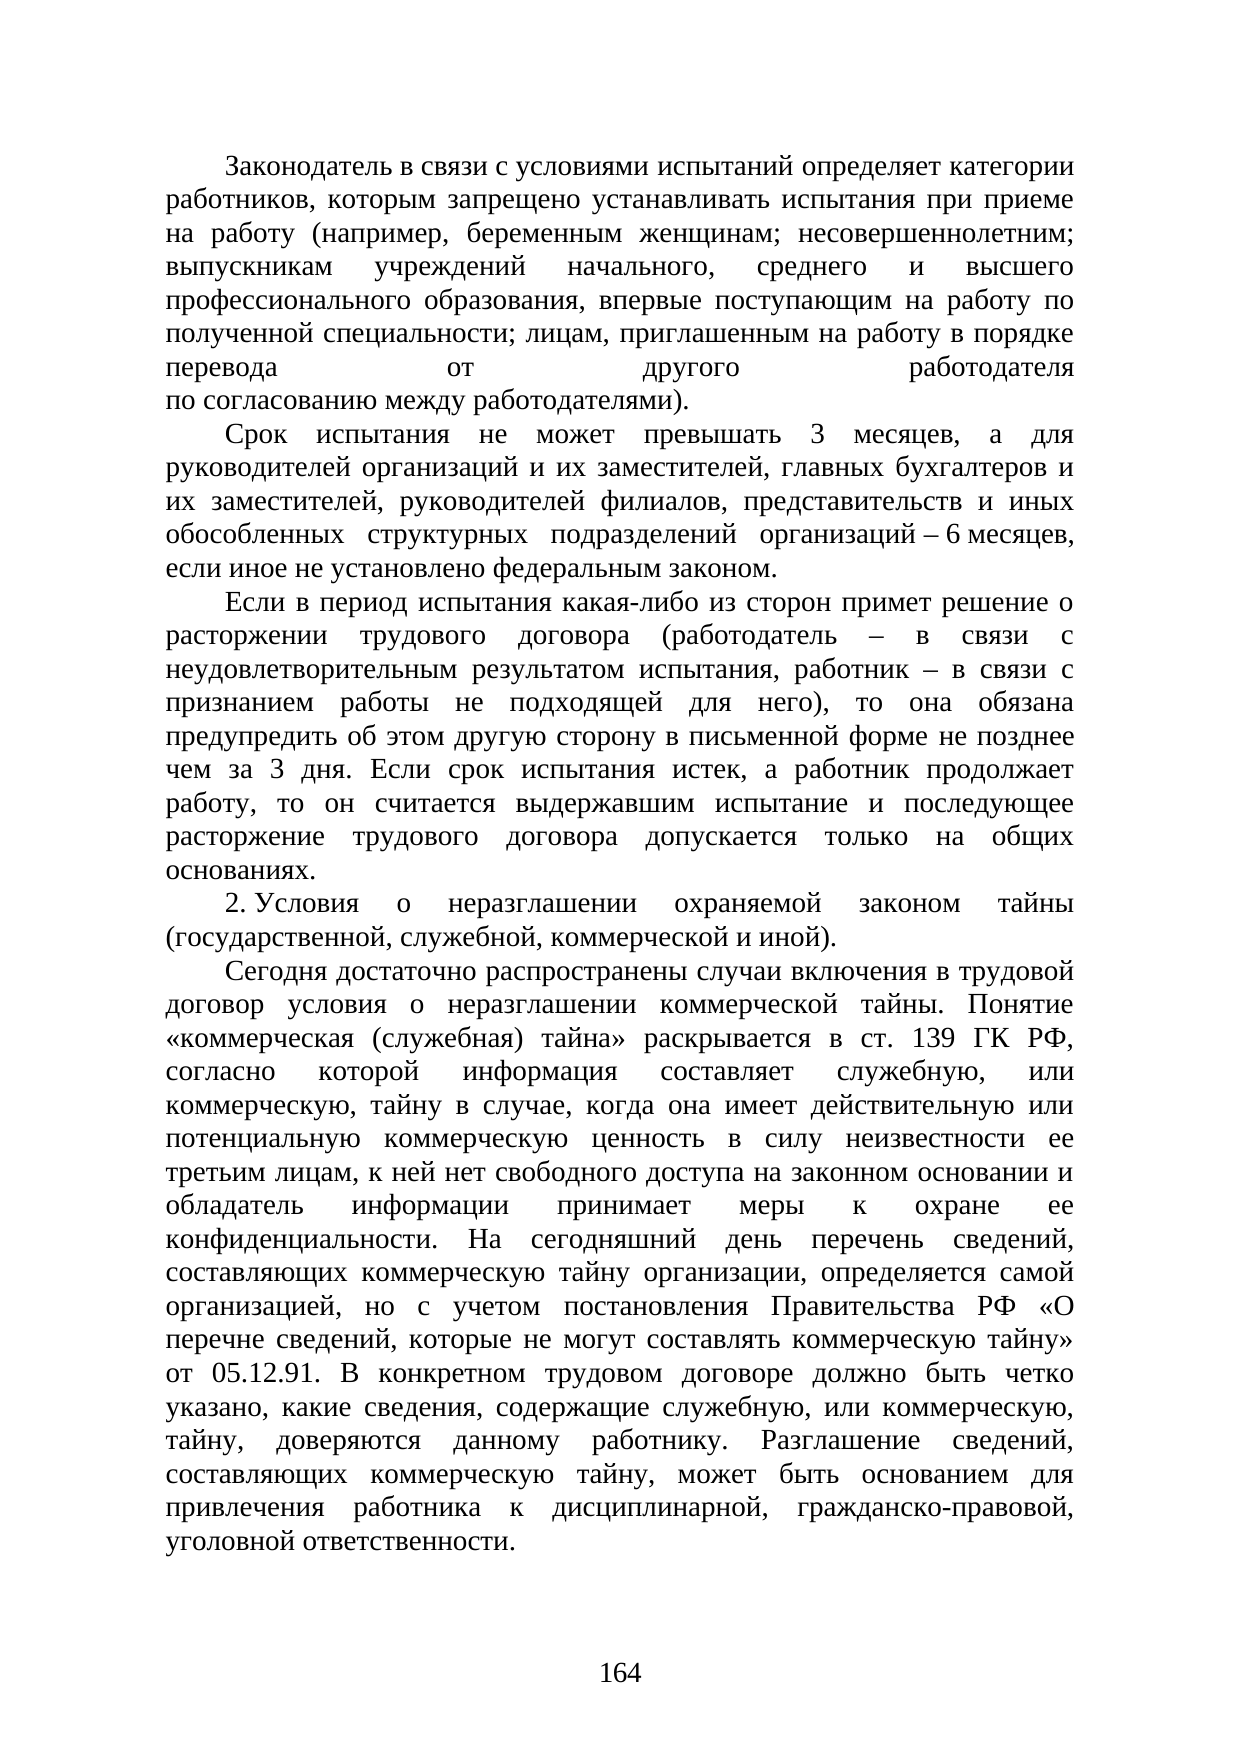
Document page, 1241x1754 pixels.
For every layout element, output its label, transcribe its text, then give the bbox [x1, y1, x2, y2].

text Если в период испытания какая-либо из сторон примет решение о расторжении трудового договора (работодатель – в связи с неудовлетворительным результатом испытания, работник – в связи с признанием работы не подходящей для него), то она обязана предупредить об этом другую сторону в письменной форме #G0не позднее чем за 3 дня. #G0Если срок испытания истек, а работник продолжает работу, то он считается выдержавшим испытание и последующее расторжение трудового договора допускается только на общих основаниях. [165, 584, 1075, 886]
text Законодатель в связи с условиями испытаний определяет категории работников, которым запрещено устанавливать испытания при приеме на работу (например, #G0беременным женщинам; несовершеннолетним; выпускникам учреждений начального, среднего и высшего профессионального образования, впервые поступающим на работу по полученной специальности; лицам, приглашенным на работу в порядке перевода от другого работодателя по согласованию между работодателями). [165, 148, 1075, 416]
text 2. Условия о неразглашении охраняемой законом тайны (государственной, служебной, коммерческой и иной). [165, 886, 1075, 953]
text #G0Срок испытания не может превышать 3 месяцев, а для руководителей организаций и их заместителей, главных бухгалтеров и их заместителей, руководителей филиалов, представительств и иных обособленных структурных подразделений организаций – 6 месяцев, если иное не установлено федеральным законом. [165, 416, 1075, 584]
text Сегодня достаточно распространены случаи включения в трудовой договор условия о неразглашении коммерческой тайны. Понятие «коммерческая (служебная) тайна» раскрывается в ст. 139 ГК РФ, согласно которой #G0информация составляет служебную, или коммерческую, тайну в случае, когда она имеет действительную или потенциальную коммерческую ценность в силу неизвестности ее третьим лицам, к ней нет свободного доступа на законном основании и обладатель информации принимает меры к охране ее конфиденциальности. #G0На сегодняшний день перечень сведений, составляющих коммерческую тайну организации, определяется самой организацией, но с учетом #M12293 0 9002966 2030766294 2851215321 2005302996 2493456293 3154 81 1094338247 2392261515постановления Правительства РФ «О перечне сведений, которые не могут составлять коммерческую тайну» от 05.12.91.#S В конкретном трудовом договоре должно быть четко указано, какие сведения, содержащие служебную, или коммерческую, тайну, доверяются данному работнику. Разглашение сведений, составляющих коммерческую тайну, может быть основанием для привлечения работника к дисциплинарной, гражданско-правовой, уголовной ответственности. [165, 953, 1075, 1556]
